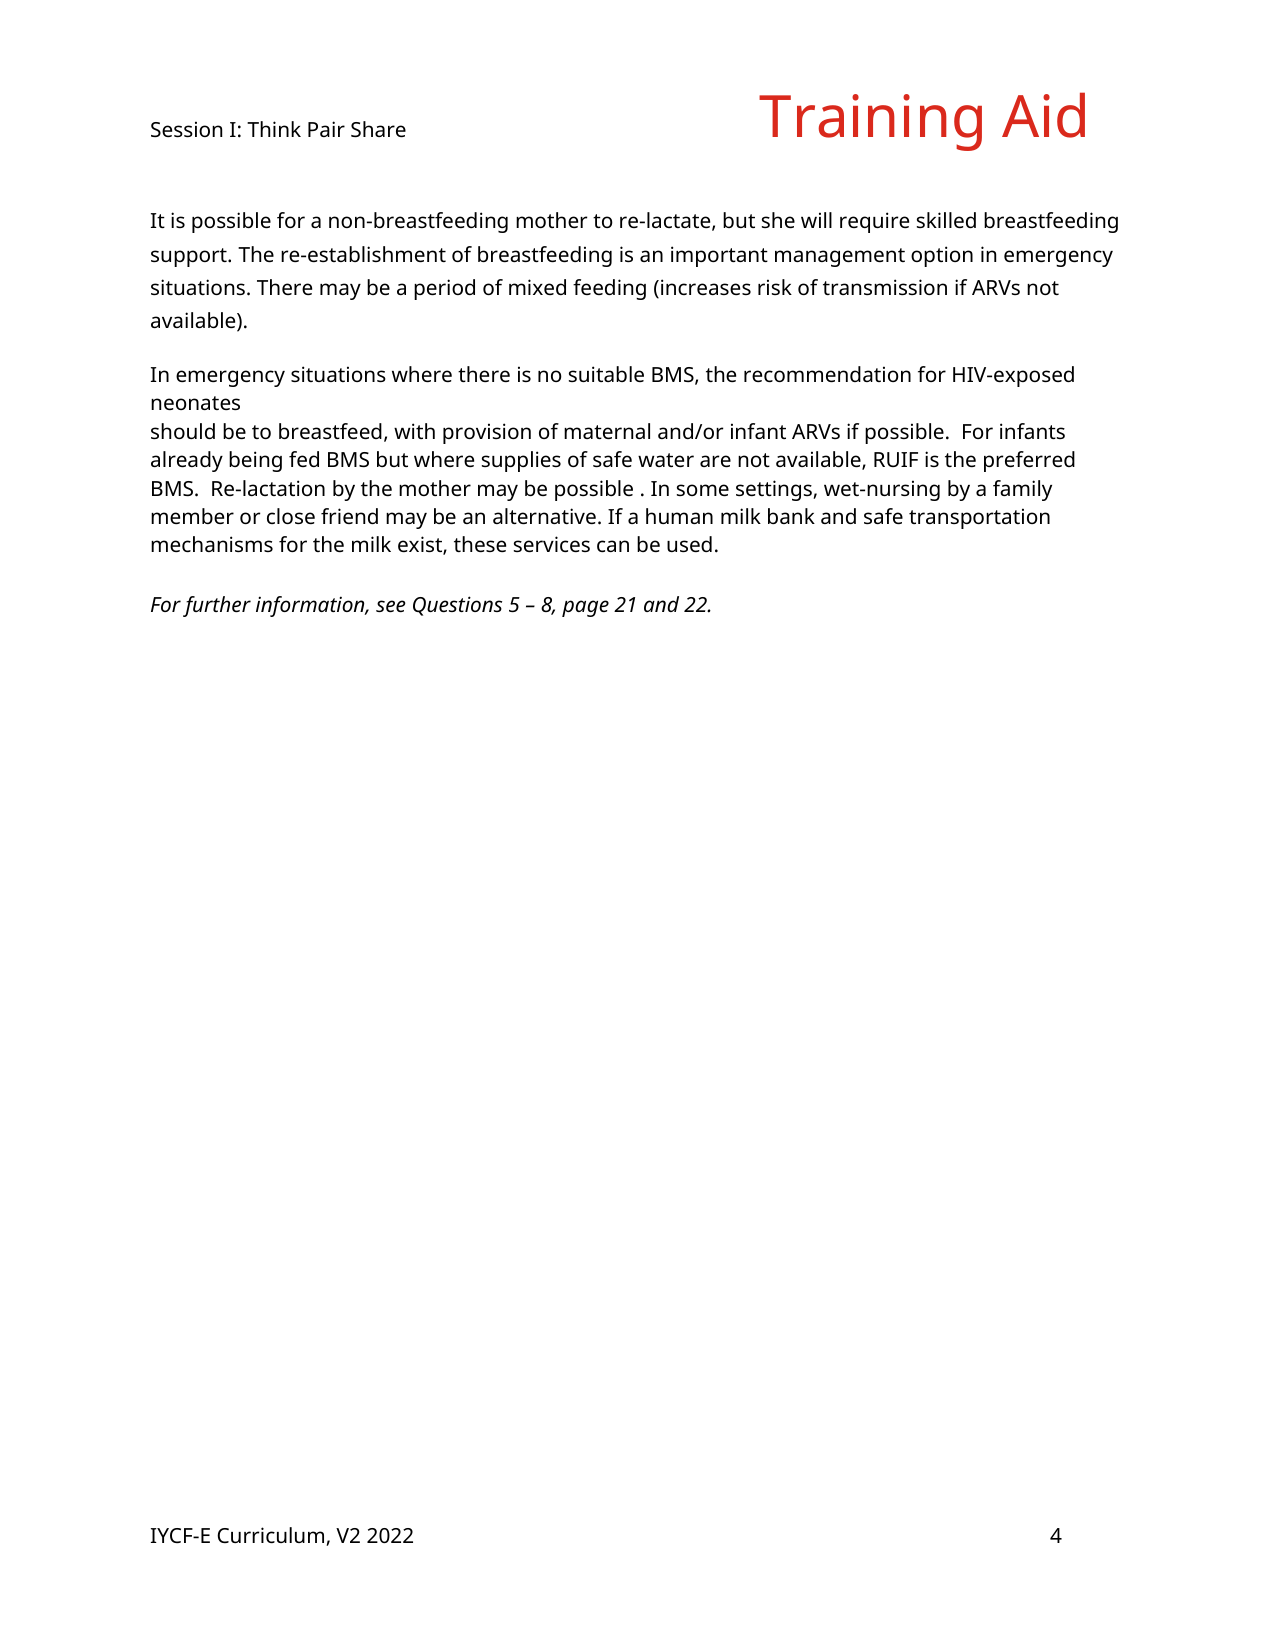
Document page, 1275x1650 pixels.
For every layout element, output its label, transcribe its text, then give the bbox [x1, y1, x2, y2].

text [150, 202, 1125, 335]
text In emergency situations where there is no suitable BMS, the recommendation for HIV-exposed neonates [150, 360, 1125, 417]
text For further information, see Questions 5 – 8, page 21 and 22. [150, 590, 1125, 619]
text should be to breastfeed, with provision of maternal and/or infant ARVs if possible. For infants already being fed BMS but where supplies of safe water are not available, RUIF is the preferred BMS. Re-lactation by the mother may be possible . In some settings, wet-nursing by a family member or close friend may be an alternative. If a human milk bank and safe transportation mechanisms for the milk exist, these services can be used. [150, 417, 1125, 590]
